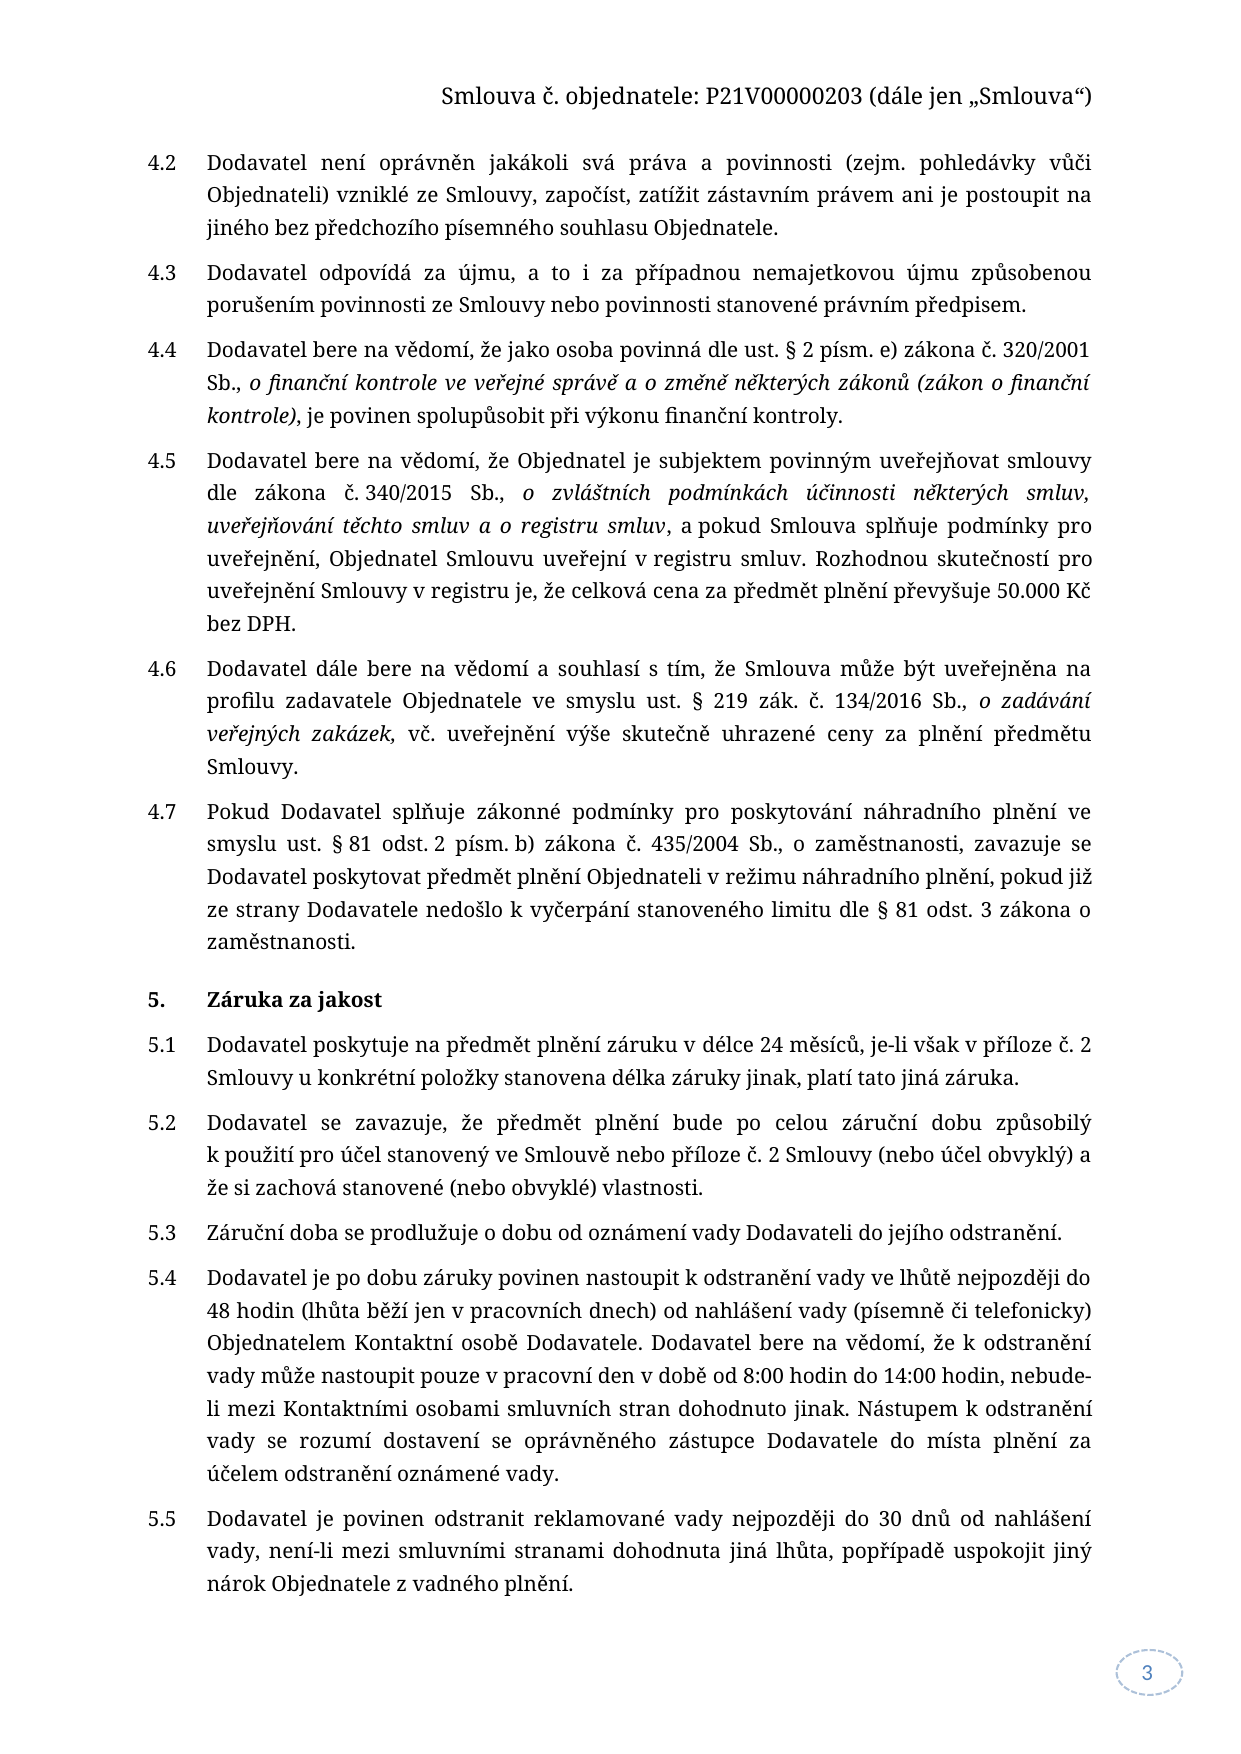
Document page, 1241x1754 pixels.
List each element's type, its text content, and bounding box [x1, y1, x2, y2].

list Dodavatel bere na vědomí, že Objednatel je subjektem povinným uveřejňovat smlouvy dle zákona č. 340/2015 Sb., o zvláštních podmínkách účinnosti některých smluv, uveřejňování těchto smluv a o registru smluv, a pokud Smlouva splňuje podmínky pro uveřejnění, Objednatel Smlouvu uveřejní v registru smluv. Rozhodnou skutečností pro uveřejnění Smlouvy v registru je, že celková cena za předmět plnění převyšuje 50.000 Kč bez DPH. [148, 446, 1093, 637]
list Dodavatel se zavazuje, že předmět plnění bude po celou záruční dobu způsobilý k použití pro účel stanovený ve Smlouvě nebo příloze č. 2 Smlouvy (nebo účel obvyklý) a že si zachová stanovené (nebo obvyklé) vlastnosti. [148, 1108, 1093, 1201]
list Dodavatel dále bere na vědomí a souhlasí s tím, že Smlouva může být uveřejněna na profilu zadavatele Objednatele ve smyslu ust. § 219 zák. č. 134/2016 Sb., o zadávání veřejných zakázek, vč. uveřejnění výše skutečně uhrazené ceny za plnění předmětu Smlouvy. [148, 654, 1093, 780]
list Záruční doba se prodlužuje o dobu od oznámení vady Dodavateli do jejího odstranění. [148, 1218, 1093, 1247]
list Dodavatel bere na vědomí, že jako osoba povinná dle ust. § 2 písm. e) zákona č. 320/2001 Sb., o finanční kontrole ve veřejné správě a o změně některých zákonů (zákon o finanční kontrole), je povinen spolupůsobit při výkonu finanční kontroly. [148, 336, 1093, 429]
list Dodavatel je po dobu záruky povinen nastoupit k odstranění vady ve lhůtě nejpozději do 48 hodin (lhůta běží jen v pracovních dnech) od nahlášení vady (písemně či telefonicky) Objednatelem Kontaktní osobě Dodavatele. Dodavatel bere na vědomí, že k odstranění vady může nastoupit pouze v pracovní den v době od 8:00 hodin do 14:00 hodin, nebude-li mezi Kontaktními osobami smluvních stran dohodnuto jinak. Nástupem k odstranění vady se rozumí dostavení se oprávněného zástupce Dodavatele do místa plnění za účelem odstranění oznámené vady. [148, 1263, 1093, 1487]
list Dodavatel není oprávněn jakákoli svá práva a povinnosti (zejm. pohledávky vůči Objednateli) vzniklé ze Smlouvy, započíst, zatížit zástavním právem ani je postoupit na jiného bez předchozího písemného souhlasu Objednatele. [148, 148, 1093, 241]
list Záruka za jakost [148, 985, 1093, 1013]
list Pokud Dodavatel splňuje zákonné podmínky pro poskytování náhradního plnění ve smyslu ust. § 81 odst. 2 písm. b) zákona č. 435/2004 Sb., o zaměstnanosti, zavazuje se Dodavatel poskytovat předmět plnění Objednateli v režimu náhradního plnění, pokud již ze strany Dodavatele nedošlo k vyčerpání stanoveného limitu dle § 81 odst. 3 zákona o zaměstnanosti. [148, 797, 1093, 956]
list Dodavatel odpovídá za újmu, a to i za případnou nemajetkovou újmu způsobenou porušením povinnosti ze Smlouvy nebo povinnosti stanovené právním předpisem. [148, 258, 1093, 319]
list Dodavatel je povinen odstranit reklamované vady nejpozději do 30 dnů od nahlášení vady, není-li mezi smluvními stranami dohodnuta jiná lhůta, popřípadě uspokojit jiný nárok Objednatele z vadného plnění. [148, 1504, 1093, 1598]
list Dodavatel poskytuje na předmět plnění záruku v délce 24 měsíců, je-li však v příloze č. 2 Smlouvy u konkrétní položky stanovena délka záruky jinak, platí tato jiná záruka. [148, 1030, 1093, 1091]
